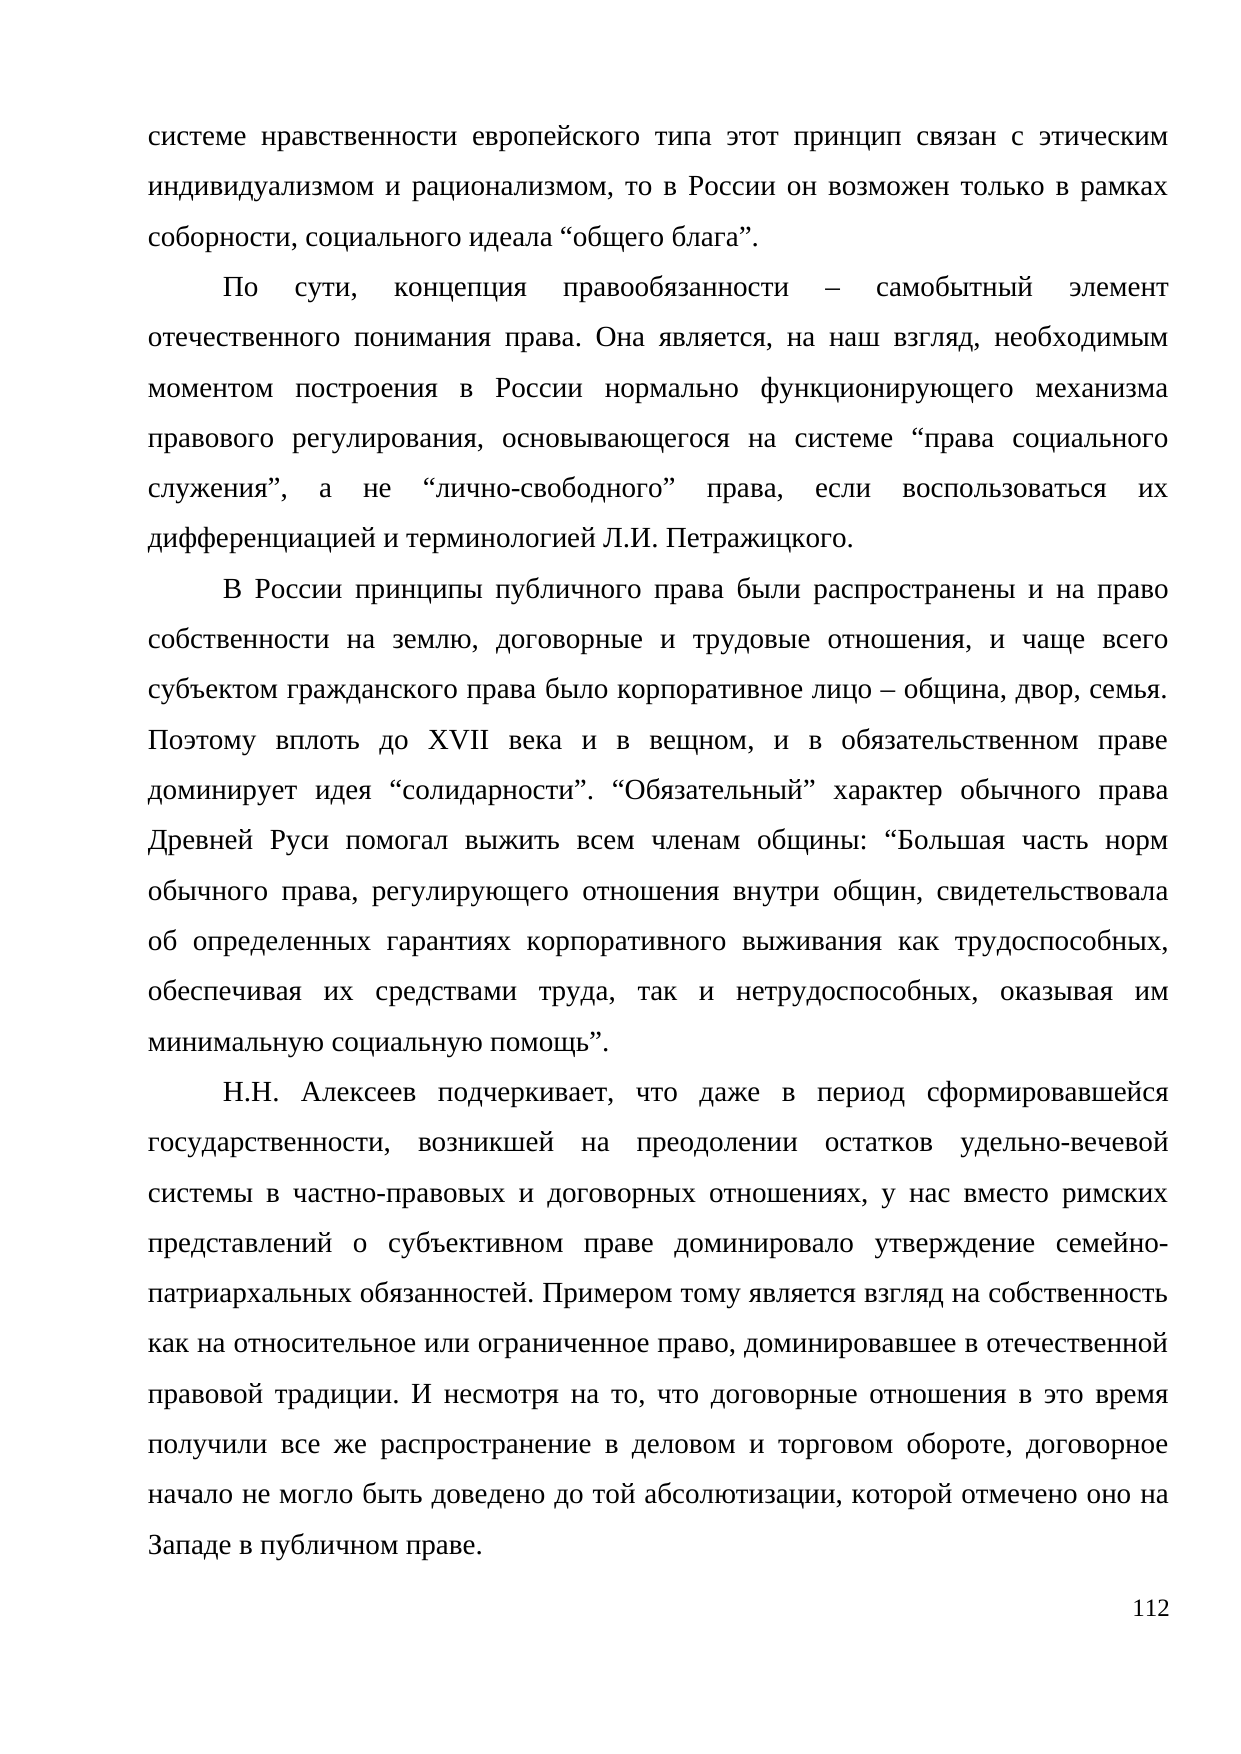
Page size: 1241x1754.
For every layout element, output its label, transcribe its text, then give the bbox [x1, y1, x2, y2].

text По сути, концепция правообязанности – самобытный элемент отечественного понимания права. Она является, на наш взгляд, необходимым моментом построения в России нормально функционирующего механизма правового регулирования, основывающегося на системе “права социального служения”, а не “лично-свободного” права, если воспользоваться их дифференциацией и терминологией Л.И. Петражицкого. [148, 269, 1169, 554]
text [148, 118, 1169, 252]
text В России принципы публичного права были распространены и на право собственности на землю, договорные и трудовые отношения, и чаще всего субъектом гражданского права было корпоративное лицо – община, двор, семья. Поэтому вплоть до XVII века и в вещном, и в обязательственном праве доминирует идея “солидарности”. “Обязательный” характер обычного права Древней Руси помогал выжить всем членам общины: “Большая часть норм обычного права, регулирующего отношения внутри общин, свидетельствовала об определенных гарантиях корпоративного выживания как трудоспособных, обеспечивая их средствами труда, так и нетрудоспособных, оказывая им минимальную социальную помощь”. [148, 571, 1169, 1057]
text Н.Н. Алексеев подчеркивает, что даже в период сформировавшейся государственности, возникшей на преодолении остатков удельно-вечевой системы в частно-правовых и договорных отношениях, у нас вместо римских представлений о субъективном праве доминировало утверждение семейно-патриархальных обязанностей. Примером тому является взгляд на собственность как на относительное или ограниченное право, доминировавшее в отечественной правовой традиции. И несмотря на то, что договорные отношения в это время получили все же распространение в деловом и торговом обороте, договорное начало не могло быть доведено до той абсолютизации, которой отмечено оно на Западе в публичном праве. [148, 1074, 1169, 1560]
